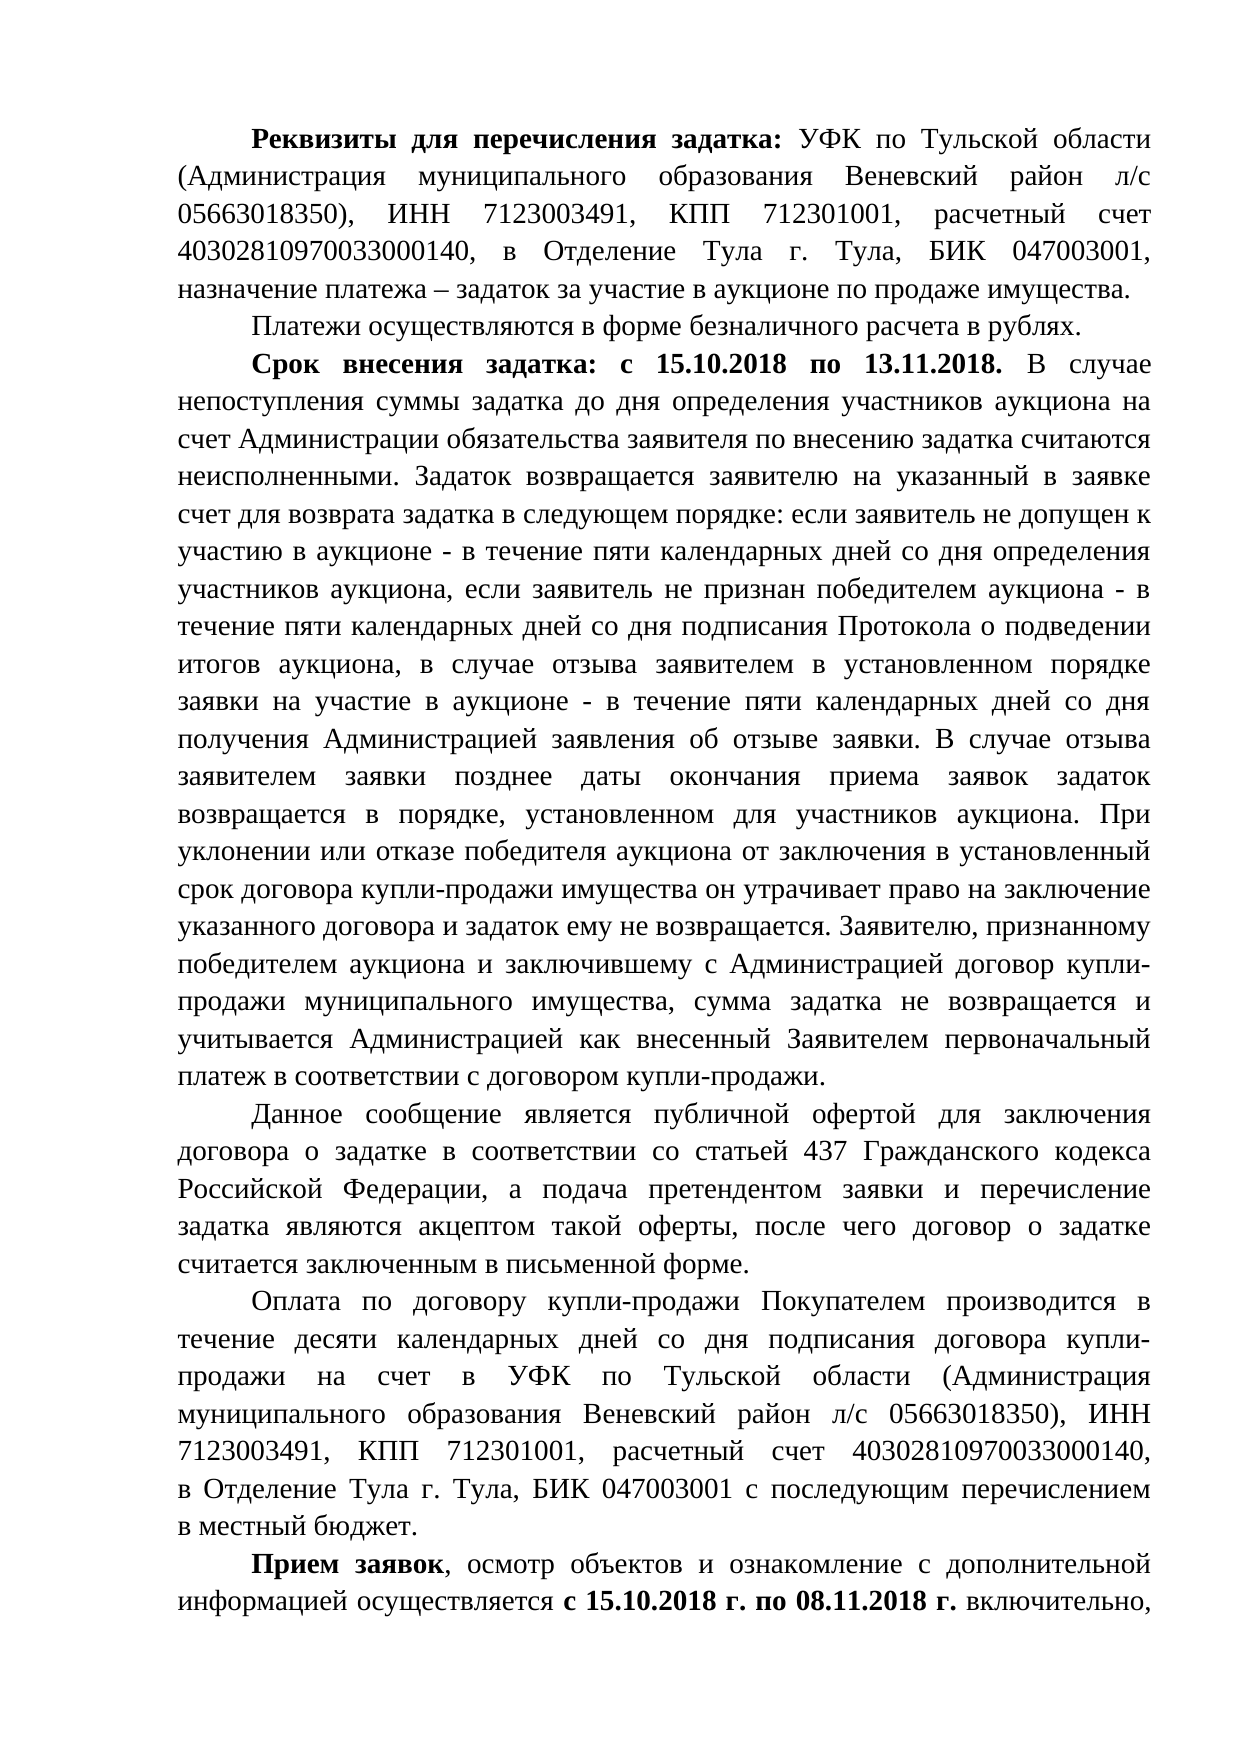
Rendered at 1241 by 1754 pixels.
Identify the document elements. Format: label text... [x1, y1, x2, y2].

text Срок внесения задатка: с 15.10.2018 по 13.11.2018. В случае непоступления суммы задатка до дня определения участников аукциона на счет Администрации обязательства заявителя по внесению задатка считаются неисполненными. Задаток возвращается заявителю на указанный в заявке счет для возврата задатка в следующем порядке: если заявитель не допущен к участию в аукционе - в течение пяти календарных дней со дня определения участников аукциона, если заявитель не признан победителем аукциона - в течение пяти календарных дней со дня подписания Протокола о подведении итогов аукциона, в случае отзыва заявителем в установленном порядке заявки на участие в аукционе - в течение пяти календарных дней со дня получения Администрацией заявления об отзыве заявки. В случае отзыва заявителем заявки позднее даты окончания приема заявок задаток возвращается в порядке, установленном для участников аукциона. При уклонении или отказе победителя аукциона от заключения в установленный срок договора купли-продажи имущества он утрачивает право на заключение указанного договора и задаток ему не возвращается. Заявителю, признанному победителем аукциона и заключившему с Администрацией договор купли-продажи муниципального имущества, сумма задатка не возвращается и учитывается Администрацией как внесенный Заявителем первоначальный платеж в соответствии с договором купли-продажи. [177, 343, 1152, 1093]
text Платежи осуществляются в форме безналичного расчета в рублях. [177, 306, 1152, 343]
text Оплата по договору купли-продажи Покупателем производится в течение десяти календарных дней со дня подписания договора купли-продажи на счет в УФК по Тульской области (Администрация муниципального образования Веневский район л/с 05663018350), ИНН 7123003491, КПП 712301001, расчетный счет 40302810970033000140, в Отделение Тула г. Тула, БИК 047003001 с последующим перечислением в местный бюджет. [177, 1281, 1152, 1543]
text Данное сообщение является публичной офертой для заключения договора о задатке в соответствии со статьей 437 Гражданского кодекса Российской Федерации, а подача претендентом заявки и перечисление задатка являются акцептом такой оферты, после чего договор о задатке считается заключенным в письменной форме. [177, 1093, 1152, 1281]
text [177, 1543, 1152, 1618]
text Реквизиты для перечисления задатка: УФК по Тульской области (Администрация муниципального образования Веневский район л/с 05663018350), ИНН 7123003491, КПП 712301001, расчетный счет 40302810970033000140, в Отделение Тула г. Тула, БИК 047003001, назначение платежа – задаток за участие в аукционе по продаже имущества. [177, 118, 1152, 306]
